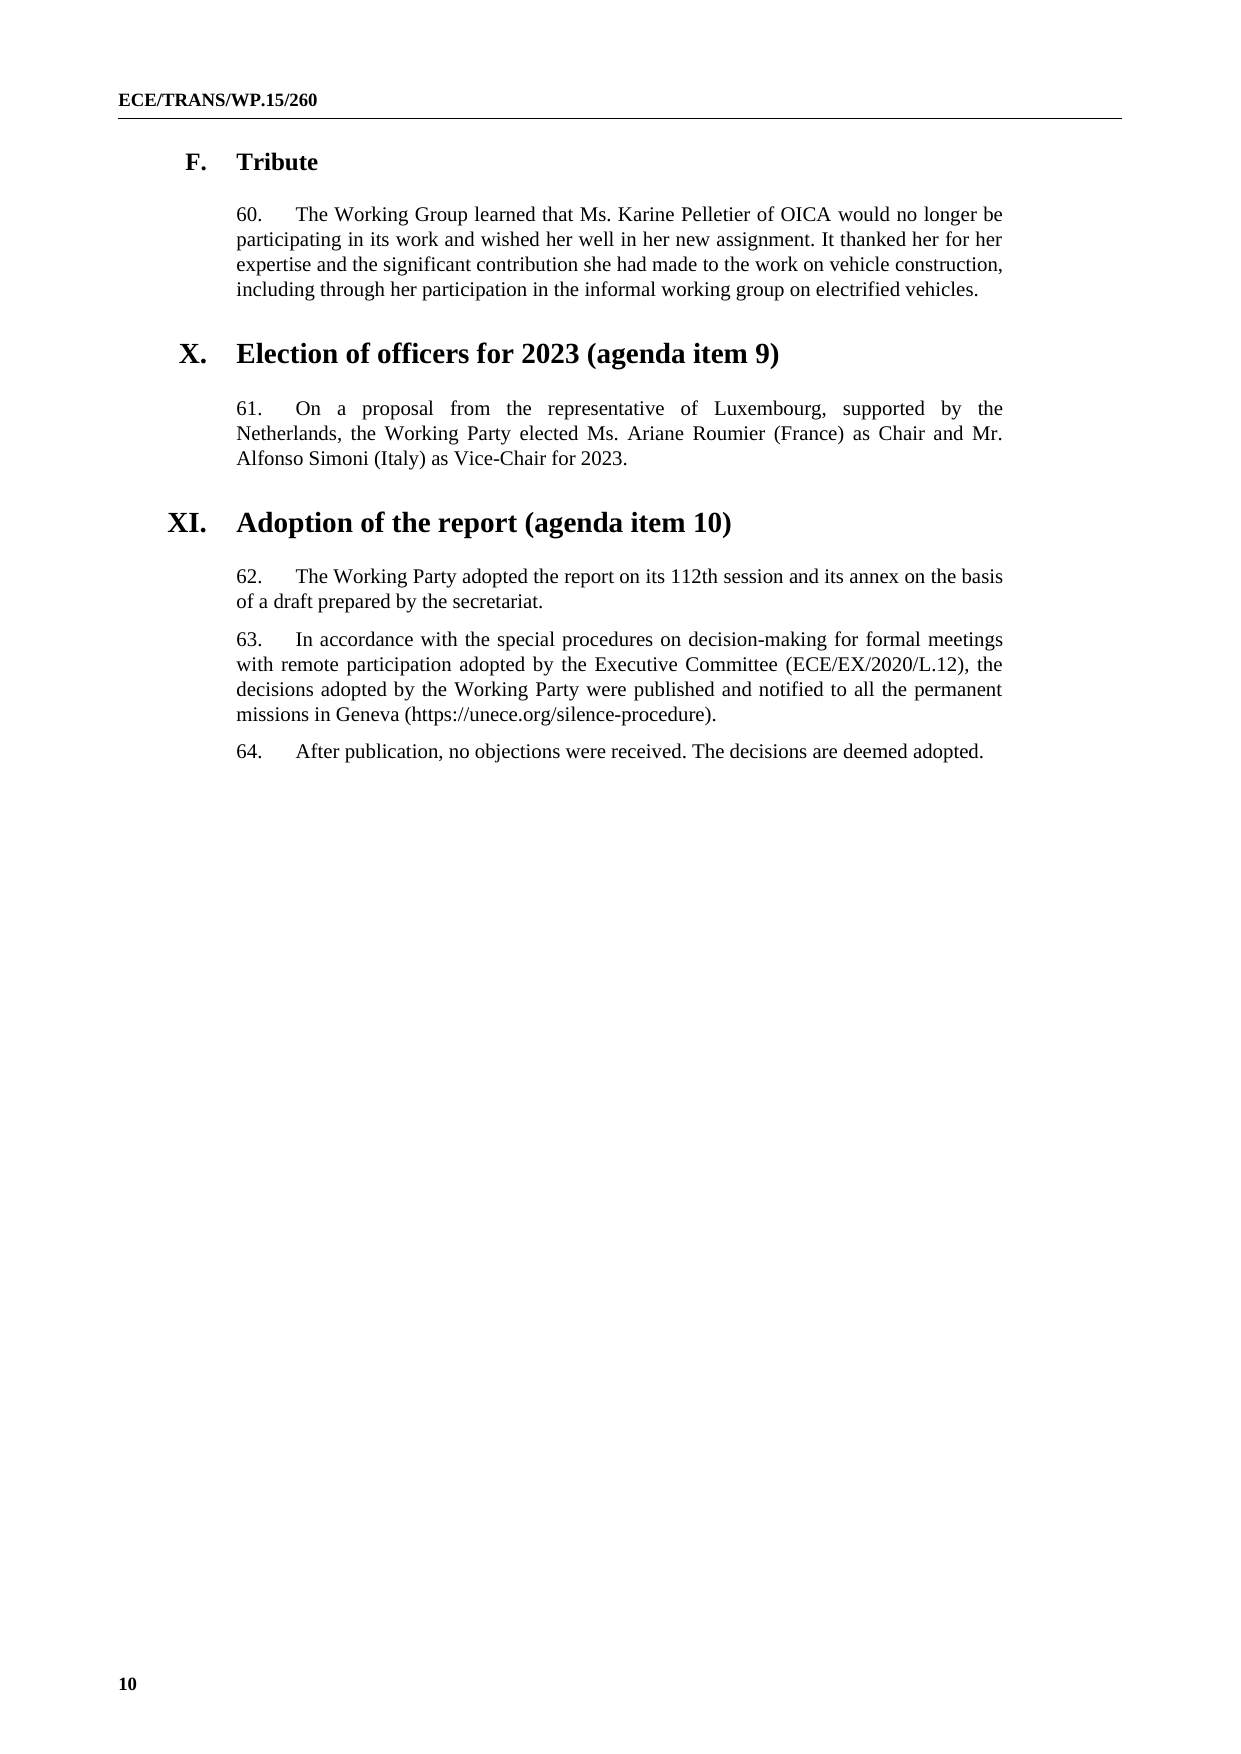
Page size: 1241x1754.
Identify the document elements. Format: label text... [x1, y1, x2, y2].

text 60. The Working Group learned that Ms. Karine Pelletier of OICA would no longer be participating in its work and wished her well in her new assignment. It thanked her for her expertise and the significant contribution she had made to the work on vehicle construction, including through her participation in the informal working group on electrified vehicles. [236, 201, 1004, 301]
text 64. After publication, no objections were received. The decisions are deemed adopted. [236, 738, 1004, 763]
text 62. The Working Party adopted the report on its 112th session and its annex on the basis of a draft prepared by the secretariat. [236, 563, 1004, 613]
text XI. Adoption of the report (agenda item 10) [118, 507, 1004, 538]
text 61. On a proposal from the representative of Luxembourg, supported by the Netherlands, the Working Party elected Ms. Ariane Roumier (France) as Chair and Mr. Alfonso Simoni (Italy) as Vice-Chair for 2023. [236, 394, 1004, 469]
text 63. In accordance with the special procedures on decision-making for formal meetings with remote participation adopted by the Executive Committee (ECE/EX/2020/L.12), the decisions adopted by the Working Party were published and notified to all the permanent missions in Geneva (https://unece.org/silence-procedure). [236, 626, 1004, 726]
text F. Tribute [118, 148, 1004, 176]
text X. Election of officers for 2023 (agenda item 9) [118, 338, 1004, 369]
